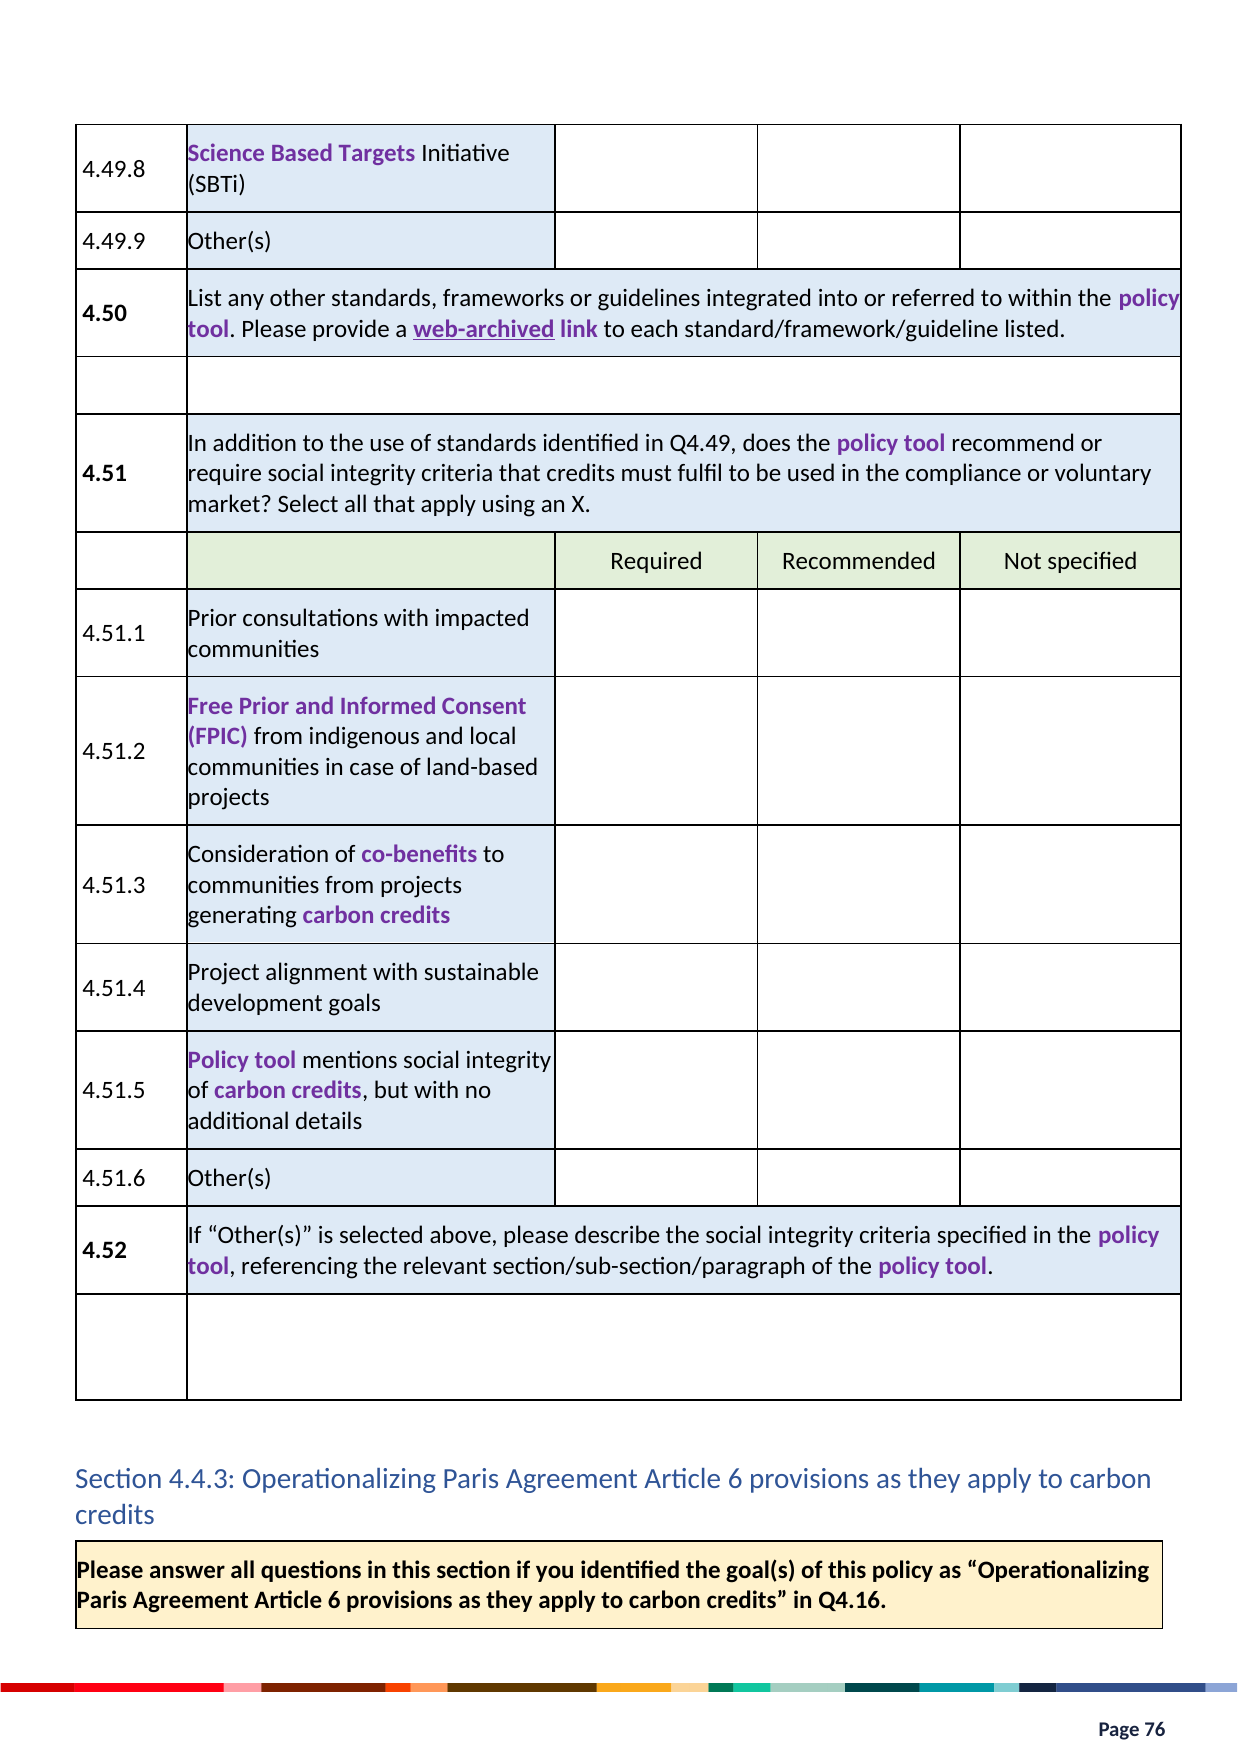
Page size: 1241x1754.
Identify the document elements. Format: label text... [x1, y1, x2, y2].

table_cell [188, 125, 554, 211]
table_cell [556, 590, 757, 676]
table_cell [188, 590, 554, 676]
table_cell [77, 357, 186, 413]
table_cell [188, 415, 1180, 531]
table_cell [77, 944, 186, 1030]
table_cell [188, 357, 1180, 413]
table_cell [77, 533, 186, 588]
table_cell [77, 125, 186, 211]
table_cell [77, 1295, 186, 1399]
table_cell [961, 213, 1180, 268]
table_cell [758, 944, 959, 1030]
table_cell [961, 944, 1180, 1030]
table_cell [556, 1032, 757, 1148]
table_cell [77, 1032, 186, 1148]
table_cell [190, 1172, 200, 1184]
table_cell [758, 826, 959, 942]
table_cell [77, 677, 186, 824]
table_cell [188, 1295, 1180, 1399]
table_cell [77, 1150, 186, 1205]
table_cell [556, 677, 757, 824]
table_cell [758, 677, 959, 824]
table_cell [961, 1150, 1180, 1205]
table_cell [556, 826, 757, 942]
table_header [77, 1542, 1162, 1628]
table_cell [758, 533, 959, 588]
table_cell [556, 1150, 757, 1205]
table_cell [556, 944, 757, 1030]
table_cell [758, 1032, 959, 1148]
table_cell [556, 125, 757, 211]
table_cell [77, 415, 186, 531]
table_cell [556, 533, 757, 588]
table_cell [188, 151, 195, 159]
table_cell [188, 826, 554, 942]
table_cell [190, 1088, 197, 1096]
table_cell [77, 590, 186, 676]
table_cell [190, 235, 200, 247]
picture [0, 1683, 1236, 1692]
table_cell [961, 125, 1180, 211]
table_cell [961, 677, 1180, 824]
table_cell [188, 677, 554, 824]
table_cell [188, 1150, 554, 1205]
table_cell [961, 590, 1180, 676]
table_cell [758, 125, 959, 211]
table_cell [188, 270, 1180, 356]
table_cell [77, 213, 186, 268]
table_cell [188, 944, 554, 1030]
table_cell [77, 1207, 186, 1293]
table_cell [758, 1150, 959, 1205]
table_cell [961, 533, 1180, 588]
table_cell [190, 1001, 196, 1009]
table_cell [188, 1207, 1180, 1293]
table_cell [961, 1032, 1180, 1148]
subtitle Section 4.4.3: Operationalizing Paris Agreement Article 6 provisions as they apply to carbon credits [75, 1460, 1165, 1532]
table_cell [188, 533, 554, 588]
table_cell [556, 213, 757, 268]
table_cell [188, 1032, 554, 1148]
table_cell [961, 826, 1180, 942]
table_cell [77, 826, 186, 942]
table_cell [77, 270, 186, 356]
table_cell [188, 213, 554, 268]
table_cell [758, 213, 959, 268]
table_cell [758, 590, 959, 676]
